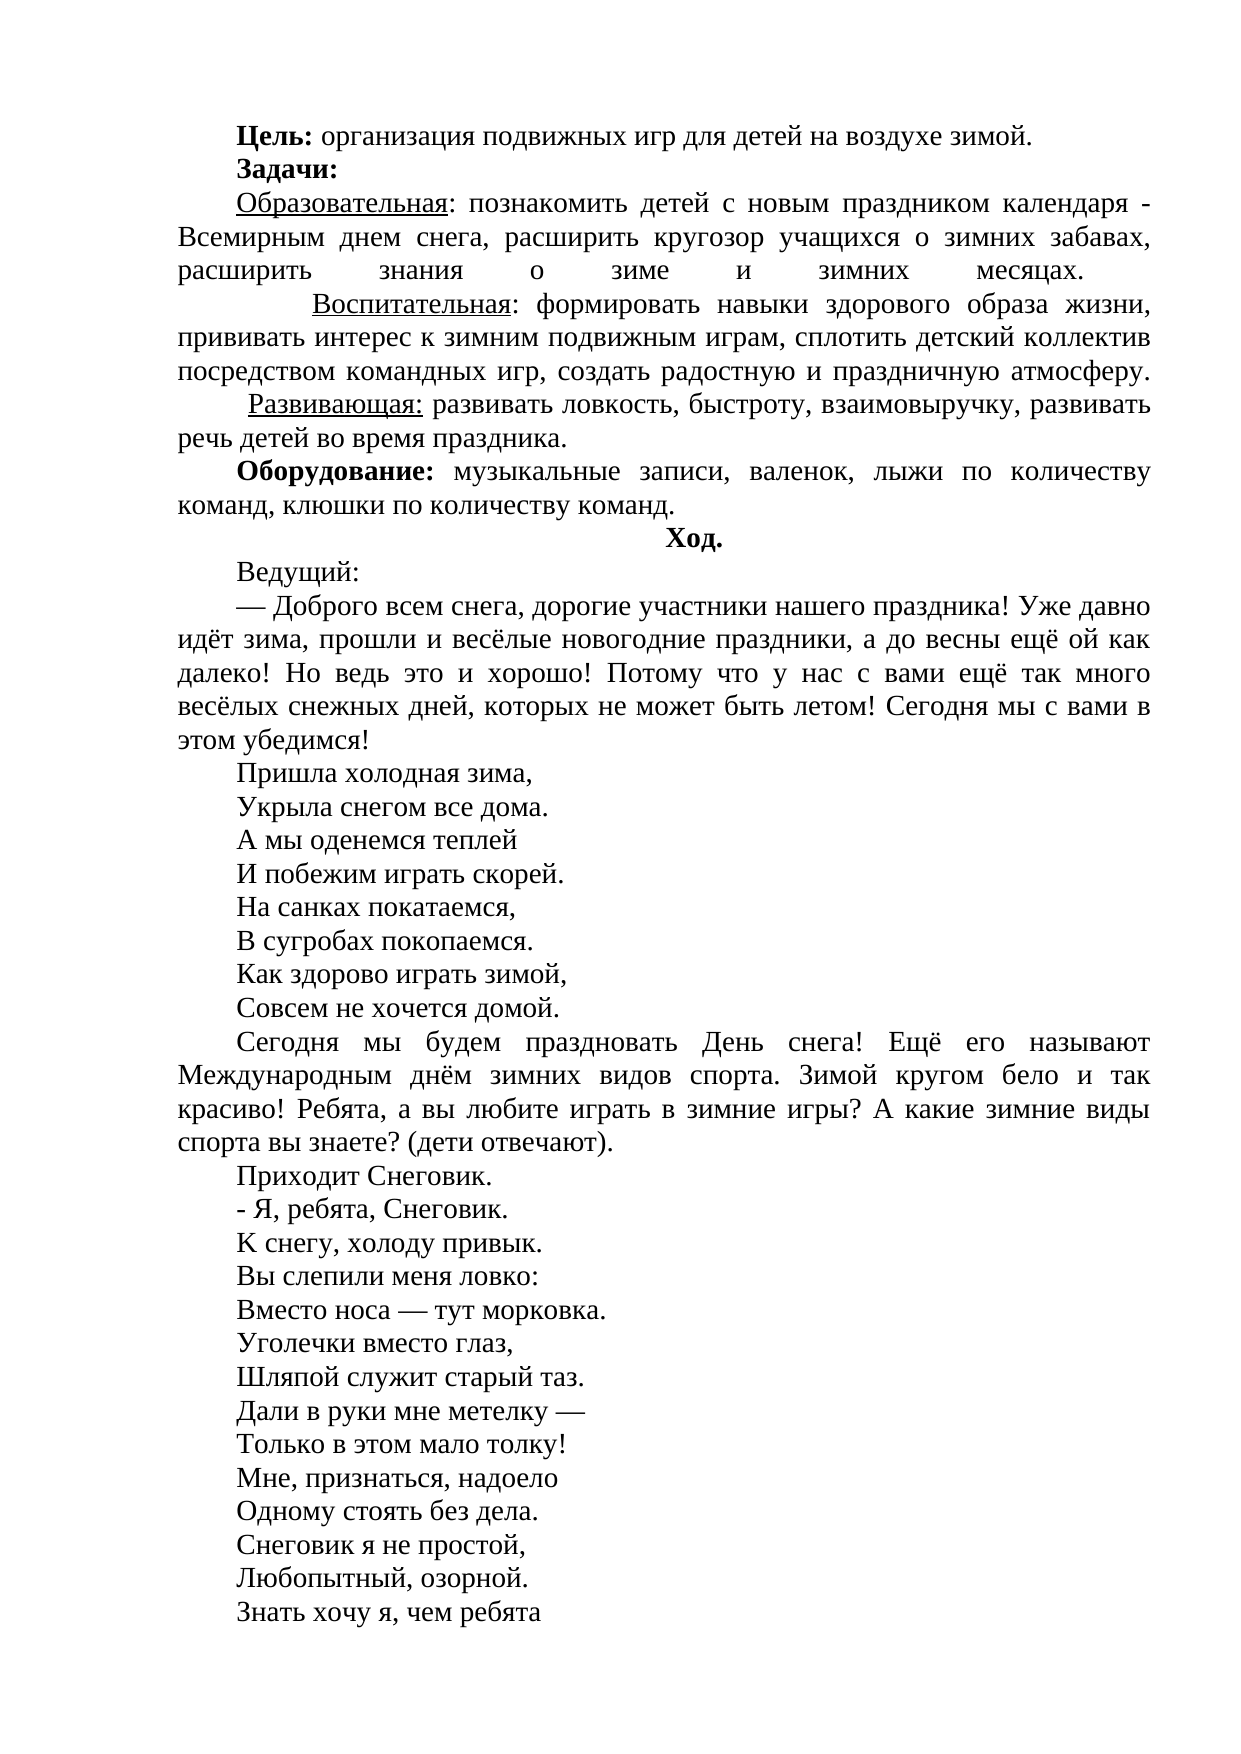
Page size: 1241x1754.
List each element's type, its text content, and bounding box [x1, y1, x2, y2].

text Уголечки вместо глаз, [177, 1326, 1152, 1359]
text На санках покатаемся, [177, 889, 1152, 923]
text Дали в руки мне метелку — [177, 1393, 1152, 1426]
text Знать хочу я, чем ребята [177, 1594, 1152, 1627]
text Любопытный, озорной. [177, 1560, 1152, 1594]
text Снеговик я не простой, [177, 1527, 1152, 1560]
text K снегу, холоду привык. [177, 1225, 1152, 1258]
text Укрыла снегом все дома. [177, 789, 1152, 822]
text Образовательная: познакомить детей с новым праздником календаря - Всемирным днем снега, расширить кругозор учащихся о зимних забавах, расширить знания о зиме и зимних месяцах. Воспитательная: формировать навыки здорового образа жизни, прививать интерес к зимним подвижным играм, сплотить детский коллектив посредством командных игр, создать радостную и праздничную атмосферу. Развивающая: развивать ловкость, быстроту, взаимовыручку, развивать речь детей во время праздника. [177, 185, 1152, 453]
text Оборудование: музыкальные записи, валенок, лыжи по количеству команд, клюшки по количеству команд. [177, 453, 1152, 521]
text Ведущий: [177, 554, 1152, 588]
text Цель: организация подвижных игр для детей на воздухе зимой. [177, 118, 1152, 152]
text Только в этом мало толку! [177, 1426, 1152, 1460]
text Мне, признаться, надоело [177, 1460, 1152, 1493]
text И побежим играть скорей. [177, 856, 1152, 889]
text — Доброго всем снега, дорогие участники нашего праздника! Уже давно идёт зима, прошли и весёлые новогодние праздники, а до весны ещё ой как далеко! Но ведь это и хорошо! Потому что у нас с вами ещё так много весёлых снежных дней, которых не может быть летом! Сегодня мы с вами в этом убедимся! [177, 588, 1152, 755]
text В сугробах покопаемся. [177, 923, 1152, 957]
text Шляпой служит старый таз. [177, 1359, 1152, 1393]
text Вместо носа — тут морковка. [177, 1292, 1152, 1326]
text А мы оденемся теплей [177, 822, 1152, 856]
text Задачи: [177, 152, 1152, 185]
text - Я, ребята, Снеговик. [177, 1191, 1152, 1225]
text Одному стоять без дела. [177, 1493, 1152, 1527]
text Приходит Снеговик. [177, 1158, 1152, 1191]
text Сегодня мы будем праздновать День снега! Ещё его называют Международным днём зимних видов спорта. Зимой кругом бело и так красиво! Ребята, а вы любите играть в зимние игры? А какие зимние виды спорта вы знаете? (дети отвечают). [177, 1024, 1152, 1158]
text Пришла холодная зима, [177, 755, 1152, 789]
text Совсем не хочется домой. [177, 990, 1152, 1024]
text Как здорово играть зимой, [177, 957, 1152, 990]
text Ход. [177, 521, 1152, 554]
text Вы слепили меня ловко: [177, 1258, 1152, 1292]
